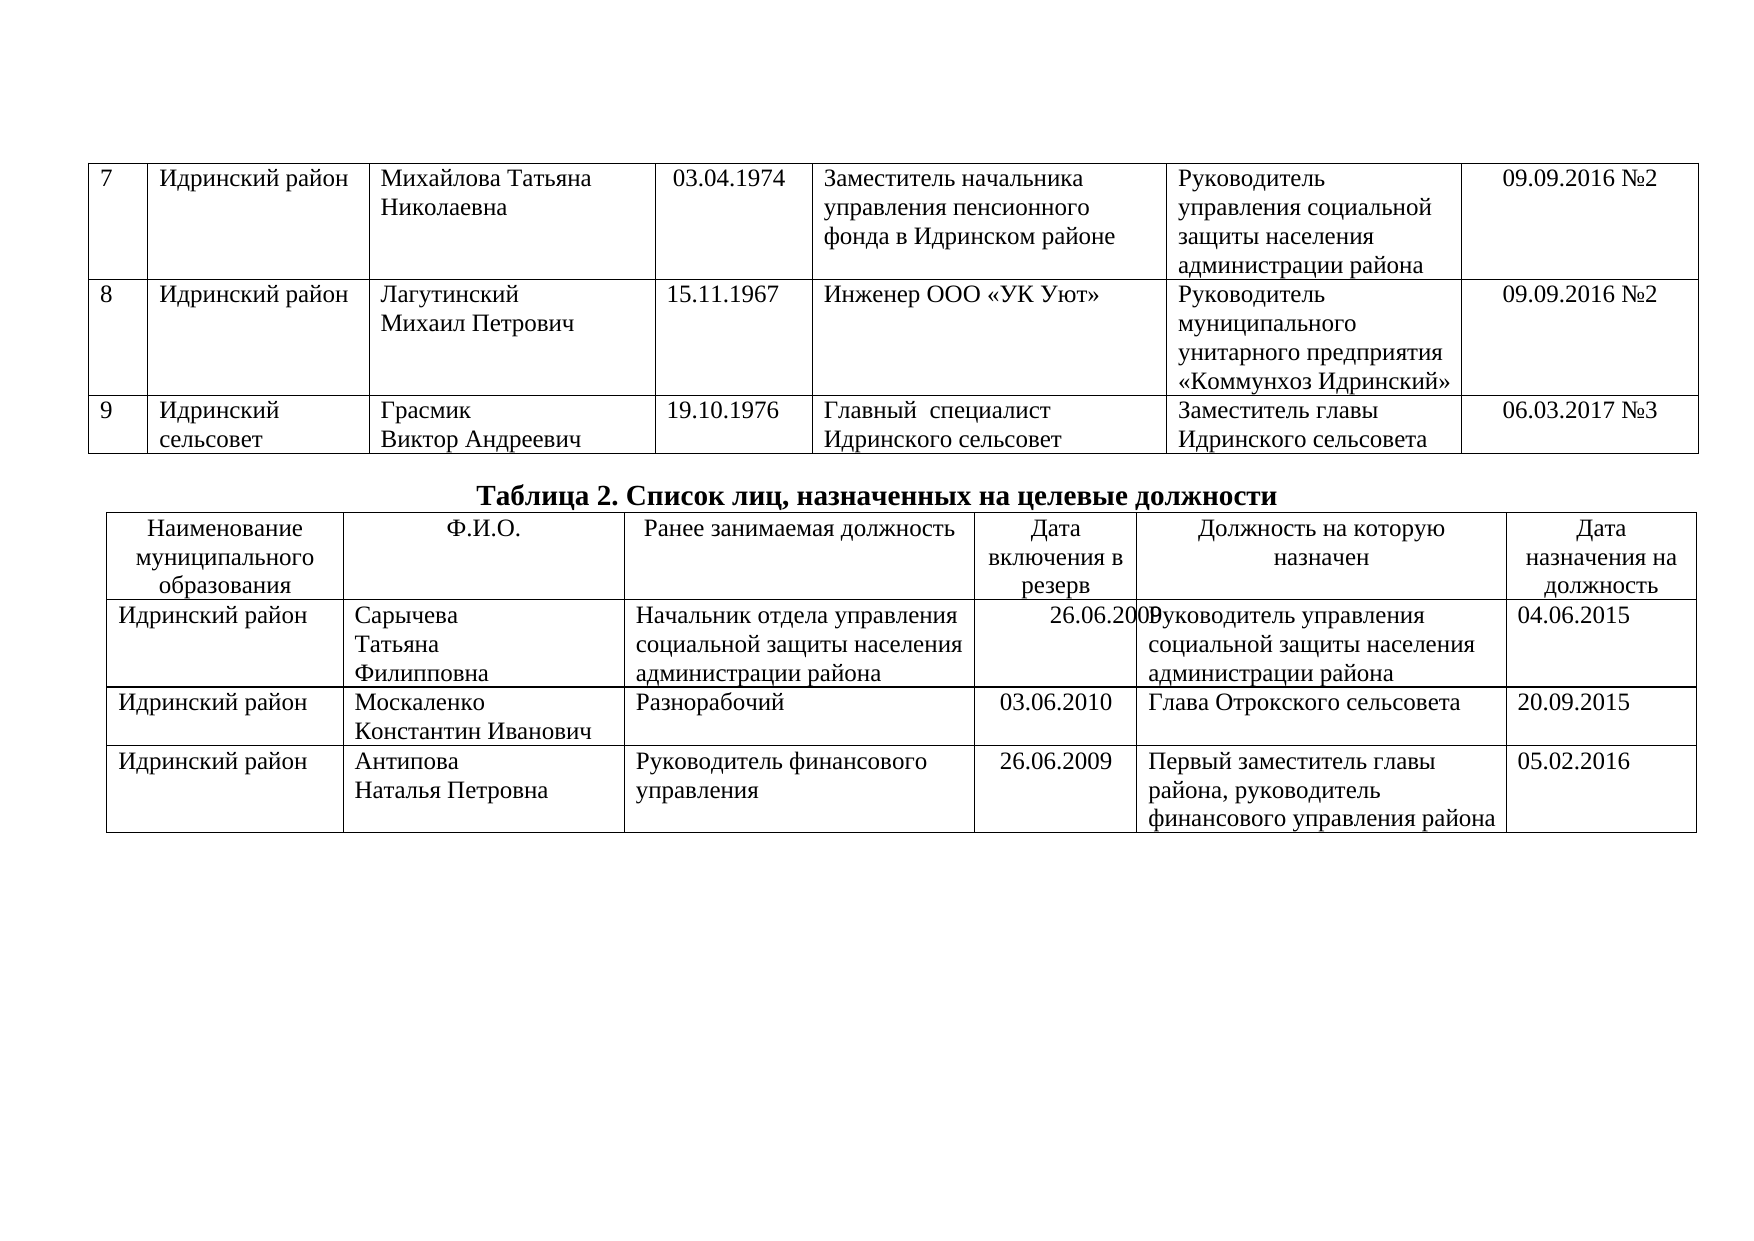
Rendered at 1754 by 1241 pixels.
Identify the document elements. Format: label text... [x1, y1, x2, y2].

table_cell Руководитель муниципального унитарного предприятия «Коммунхоз Идринский» [1167, 280, 1461, 394]
table_cell 05.02.2016 [1507, 746, 1696, 832]
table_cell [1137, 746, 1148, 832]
text Таблица 2. Список лиц, назначенных на целевые должности [118, 478, 1636, 512]
table_cell 9 [89, 396, 147, 453]
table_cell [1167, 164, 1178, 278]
table_cell Разнорабочий [625, 688, 974, 745]
table_cell 15.11.1967 [656, 280, 812, 394]
table_cell Идринский район [148, 164, 369, 278]
table_cell 26.06.2009 [975, 600, 1136, 686]
table_cell Идринский сельсовет [148, 396, 369, 453]
table_cell Руководитель финансового управления [625, 746, 974, 832]
table_cell Идринский район [107, 746, 343, 832]
table_cell Идринский район [148, 280, 369, 394]
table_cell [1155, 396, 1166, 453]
table_cell 20.09.2015 [1507, 688, 1696, 745]
table_cell 7 [89, 164, 147, 278]
table_header Ранее занимаемая должность [625, 513, 974, 599]
table_cell 09.09.2016 №2 [1462, 164, 1698, 278]
table_cell Заместитель начальника управления пенсионного фонда в Идринском районе [813, 164, 1166, 278]
table_header Ф.И.О. [344, 513, 624, 599]
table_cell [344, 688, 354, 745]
table_header Дата включения в резерв [975, 513, 1136, 599]
table_cell 09.09.2016 №2 [1462, 280, 1698, 394]
table_cell 06.03.2017 №3 [1462, 396, 1698, 453]
table_cell Инженер ООО «УК Уют» [813, 280, 1166, 394]
table_cell Идринский район [107, 600, 343, 686]
table_cell 26.06.2009 [975, 746, 1136, 832]
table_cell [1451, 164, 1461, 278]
table_cell Антипова Наталья Петровна [344, 746, 624, 832]
table_header Наименование муниципального образования [107, 513, 343, 599]
table_cell Заместитель главы Идринского сельсовета [1167, 396, 1461, 453]
table_cell Михайлова Татьяна Николаевна [370, 164, 655, 278]
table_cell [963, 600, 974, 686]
table_cell Идринский район [107, 688, 343, 745]
table_header Должность на которую назначен [1137, 513, 1506, 599]
table_cell Лагутинский Михаил Петрович [370, 280, 655, 394]
table_cell 03.04.1974 [656, 164, 812, 278]
table_cell Глава Отрокского сельсовета [1137, 688, 1506, 745]
table_cell Сарычева Татьяна Филипповна [344, 600, 624, 686]
table_cell 04.06.2015 [1507, 600, 1696, 686]
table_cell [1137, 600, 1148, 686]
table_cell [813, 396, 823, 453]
table_cell 19.10.1976 [656, 396, 812, 453]
table_header Дата назначения на должность [1507, 513, 1696, 599]
table_cell 8 [89, 280, 147, 394]
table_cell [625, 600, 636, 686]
table_cell 03.06.2010 [975, 688, 1136, 745]
